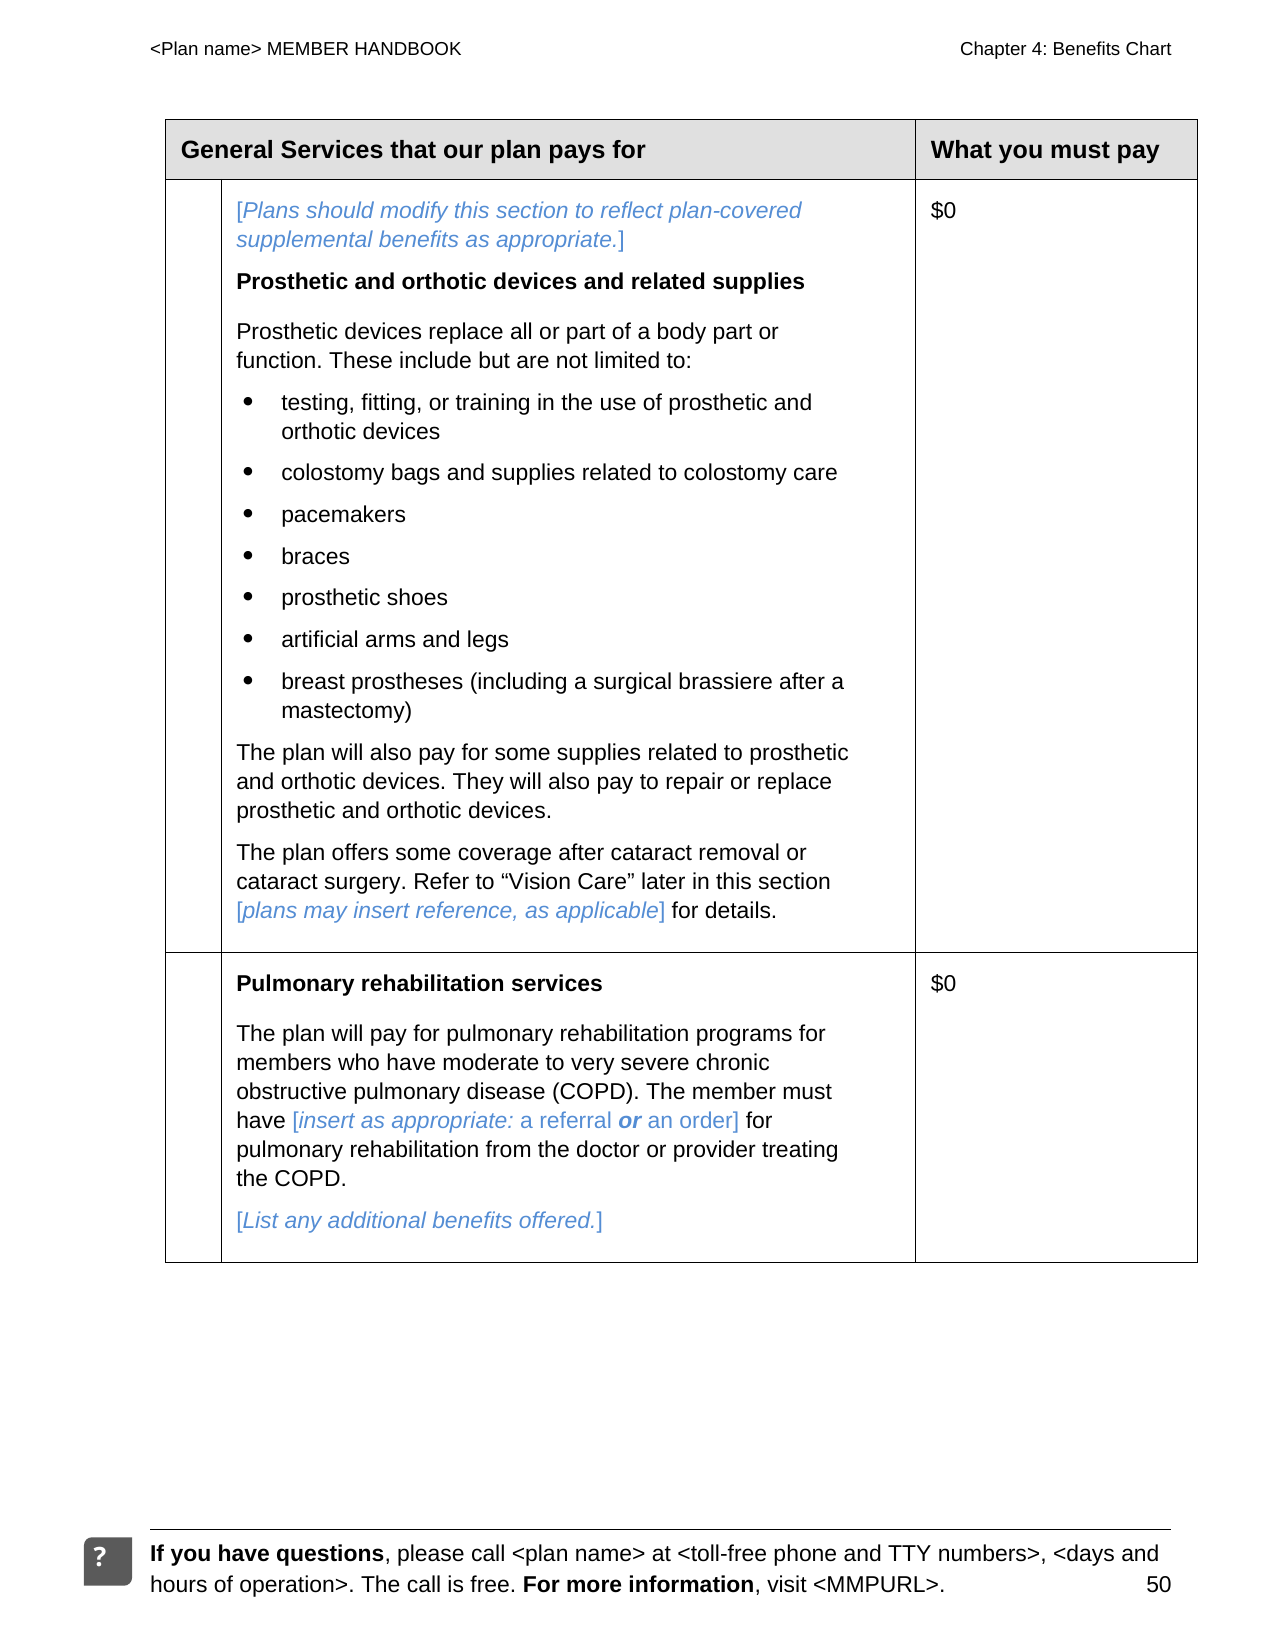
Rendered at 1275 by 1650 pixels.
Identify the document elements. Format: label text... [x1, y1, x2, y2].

table_header General Services that our plan pays for [166, 120, 915, 179]
table_cell Pulmonary rehabilitation services The plan will pay for pulmonary rehabilitation programs for members who have moderate to very severe chronic obstructive pulmonary disease (COPD). The member must have [insert as appropriate: a referral or an order] for pulmonary rehabilitation from the doctor or provider treating the COPD. [List any additional benefits offered.] [222, 953, 915, 1262]
table_cell [Plans should modify this section to reflect plan-covered supplemental benefits as appropriate.] Prosthetic and orthotic devices and related supplies Prosthetic devices replace all or part of a body part or function. These include but are not limited to: testing, fitting, or training in the use of prosthetic and orthotic devices colostomy bags and supplies related to colostomy care pacemakers braces prosthetic shoes artificial arms and legs breast prostheses (including a surgical brassiere after a mastectomy) The plan will also pay for some supplies related to prosthetic and orthotic devices. They will also pay to repair or replace prosthetic and orthotic devices. The plan offers some coverage after cataract removal or cataract surgery. Refer to “Vision Care” later in this section [plans may insert reference, as applicable] for details. [222, 180, 915, 952]
table_cell $0 [916, 180, 1197, 952]
table_cell [166, 180, 221, 952]
table_cell [166, 953, 221, 1262]
table_header What you must pay [916, 120, 1197, 179]
table_cell $0 [916, 953, 1197, 1262]
